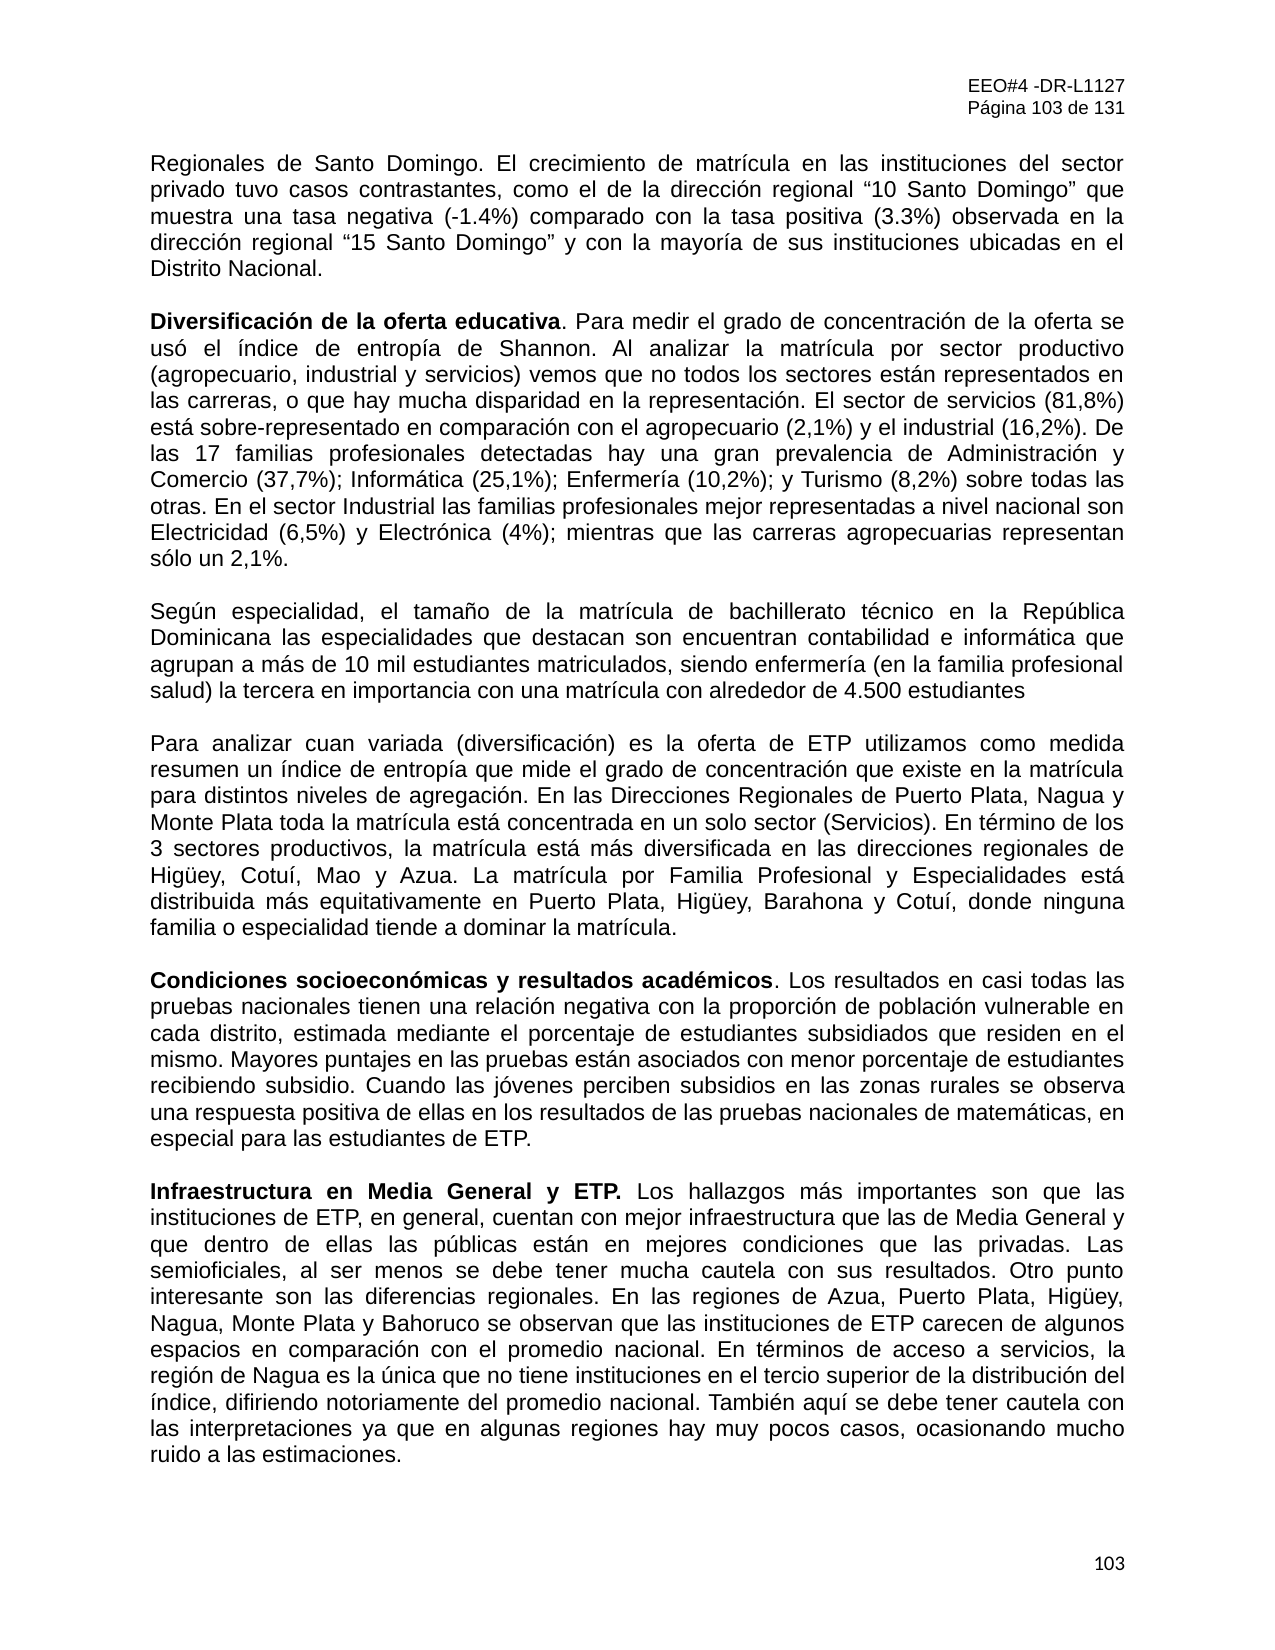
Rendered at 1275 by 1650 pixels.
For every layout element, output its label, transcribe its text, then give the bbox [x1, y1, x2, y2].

text Infraestructura en Media General y ETP. Los hallazgos más importantes son que las instituciones de ETP, en general, cuentan con mejor infraestructura que las de Media General y que dentro de ellas las públicas están en mejores condiciones que las privadas. Las semioficiales, al ser menos se debe tener mucha cautela con sus resultados. Otro punto interesante son las diferencias regionales. En las regiones de Azua, Puerto Plata, Higüey, Nagua, Monte Plata y Bahoruco se observan que las instituciones de ETP carecen de algunos espacios en comparación con el promedio nacional. En términos de acceso a servicios, la región de Nagua es la única que no tiene instituciones en el tercio superior de la distribución del índice, difiriendo notoriamente del promedio nacional. También aquí se debe tener cautela con las interpretaciones ya que en algunas regiones hay muy pocos casos, ocasionando mucho ruido a las estimaciones. [150, 1178, 1125, 1468]
text Según especialidad, el tamaño de la matrícula de bachillerato técnico en la República Dominicana las especialidades que destacan son encuentran contabilidad e informática que agrupan a más de 10 mil estudiantes matriculados, siendo enfermería (en la familia profesional salud) la tercera en importancia con una matrícula con alrededor de 4.500 estudiantes [150, 598, 1125, 703]
text Diversificación de la oferta educativa. Para medir el grado de concentración de la oferta se usó el índice de entropía de Shannon. Al analizar la matrícula por sector productivo (agropecuario, industrial y servicios) vemos que no todos los sectores están representados en las carreras, o que hay mucha disparidad en la representación. El sector de servicios (81,8%) está sobre-representado en comparación con el agropecuario (2,1%) y el industrial (16,2%). De las 17 familias profesionales detectadas hay una gran prevalencia de Administración y Comercio (37,7%); Informática (25,1%); Enfermería (10,2%); y Turismo (8,2%) sobre todas las otras. En el sector Industrial las familias profesionales mejor representadas a nivel nacional son Electricidad (6,5%) y Electrónica (4%); mientras que las carreras agropecuarias representan sólo un 2,1%. [150, 308, 1125, 572]
text Condiciones socioeconómicas y resultados académicos. Los resultados en casi todas las pruebas nacionales tienen una relación negativa con la proporción de población vulnerable en cada distrito, estimada mediante el porcentaje de estudiantes subsidiados que residen en el mismo. Mayores puntajes en las pruebas están asociados con menor porcentaje de estudiantes recibiendo subsidio. Cuando las jóvenes perciben subsidios en las zonas rurales se observa una respuesta positiva de ellas en los resultados de las pruebas nacionales de matemáticas, en especial para las estudiantes de ETP. [150, 967, 1125, 1151]
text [150, 150, 1125, 282]
text Para analizar cuan variada (diversificación) es la oferta de ETP utilizamos como medida resumen un índice de entropía que mide el grado de concentración que existe en la matrícula para distintos niveles de agregación. En las Direcciones Regionales de Puerto Plata, Nagua y Monte Plata toda la matrícula está concentrada en un solo sector (Servicios). En término de los 3 sectores productivos, la matrícula está más diversificada en las direcciones regionales de Higüey, Cotuí, Mao y Azua. La matrícula por Familia Profesional y Especialidades está distribuida más equitativamente en Puerto Plata, Higüey, Barahona y Cotuí, donde ninguna familia o especialidad tiende a dominar la matrícula. [150, 730, 1125, 941]
